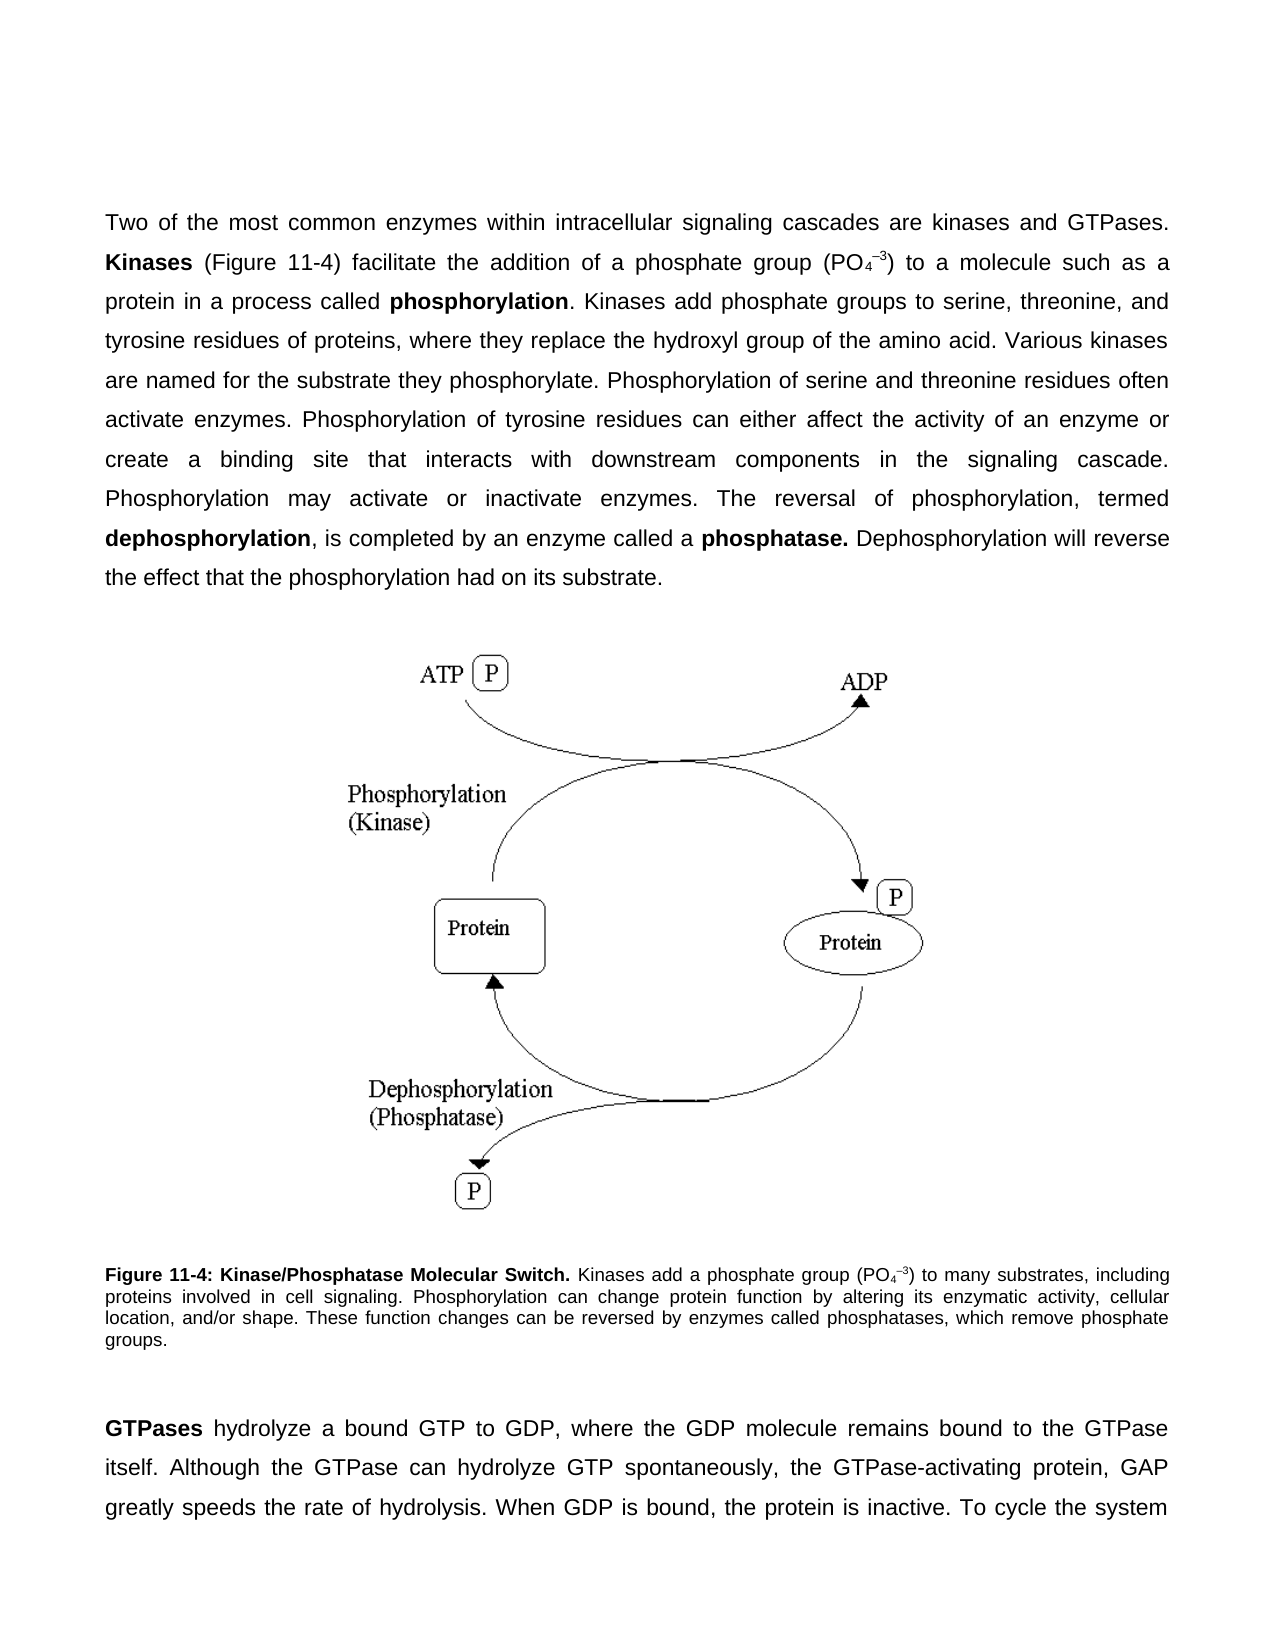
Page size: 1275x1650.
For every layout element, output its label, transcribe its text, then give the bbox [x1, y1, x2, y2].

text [105, 1415, 1170, 1520]
text Two of the most common enzymes within intracellular signaling cascades are kinases and GTPases. Kinases (Figure 11-4) facilitate the addition of a phosphate group (PO4–3) to a molecule such as a protein in a process called phosphorylation. Kinases add phosphate groups to serine, threonine, and tyrosine residues of proteins, where they replace the hydroxyl group of the amino acid. Various kinases are named for the substrate they phosphorylate. Phosphorylation of serine and threonine residues often activate enzymes. Phosphorylation of tyrosine residues can either affect the activity of an enzyme or create a binding site that interacts with downstream components in the signaling cascade. Phosphorylation may activate or inactivate enzymes. The reversal of phosphorylation, termed dephosphorylation, is completed by an enzyme called a phosphatase. Dephosphorylation will reverse the effect that the phosphorylation had on its substrate. [105, 209, 1170, 591]
text Figure 11-4: Kinase/Phosphatase Molecular Switch. Kinases add a phosphate group (PO4–3) to many substrates, including proteins involved in cell signaling. Phosphorylation can change protein function by altering its enzymatic activity, cellular location, and/or shape. These function changes can be reversed by enzymes called phosphatases, which remove phosphate groups. [105, 1264, 1170, 1350]
picture [340, 650, 936, 1218]
